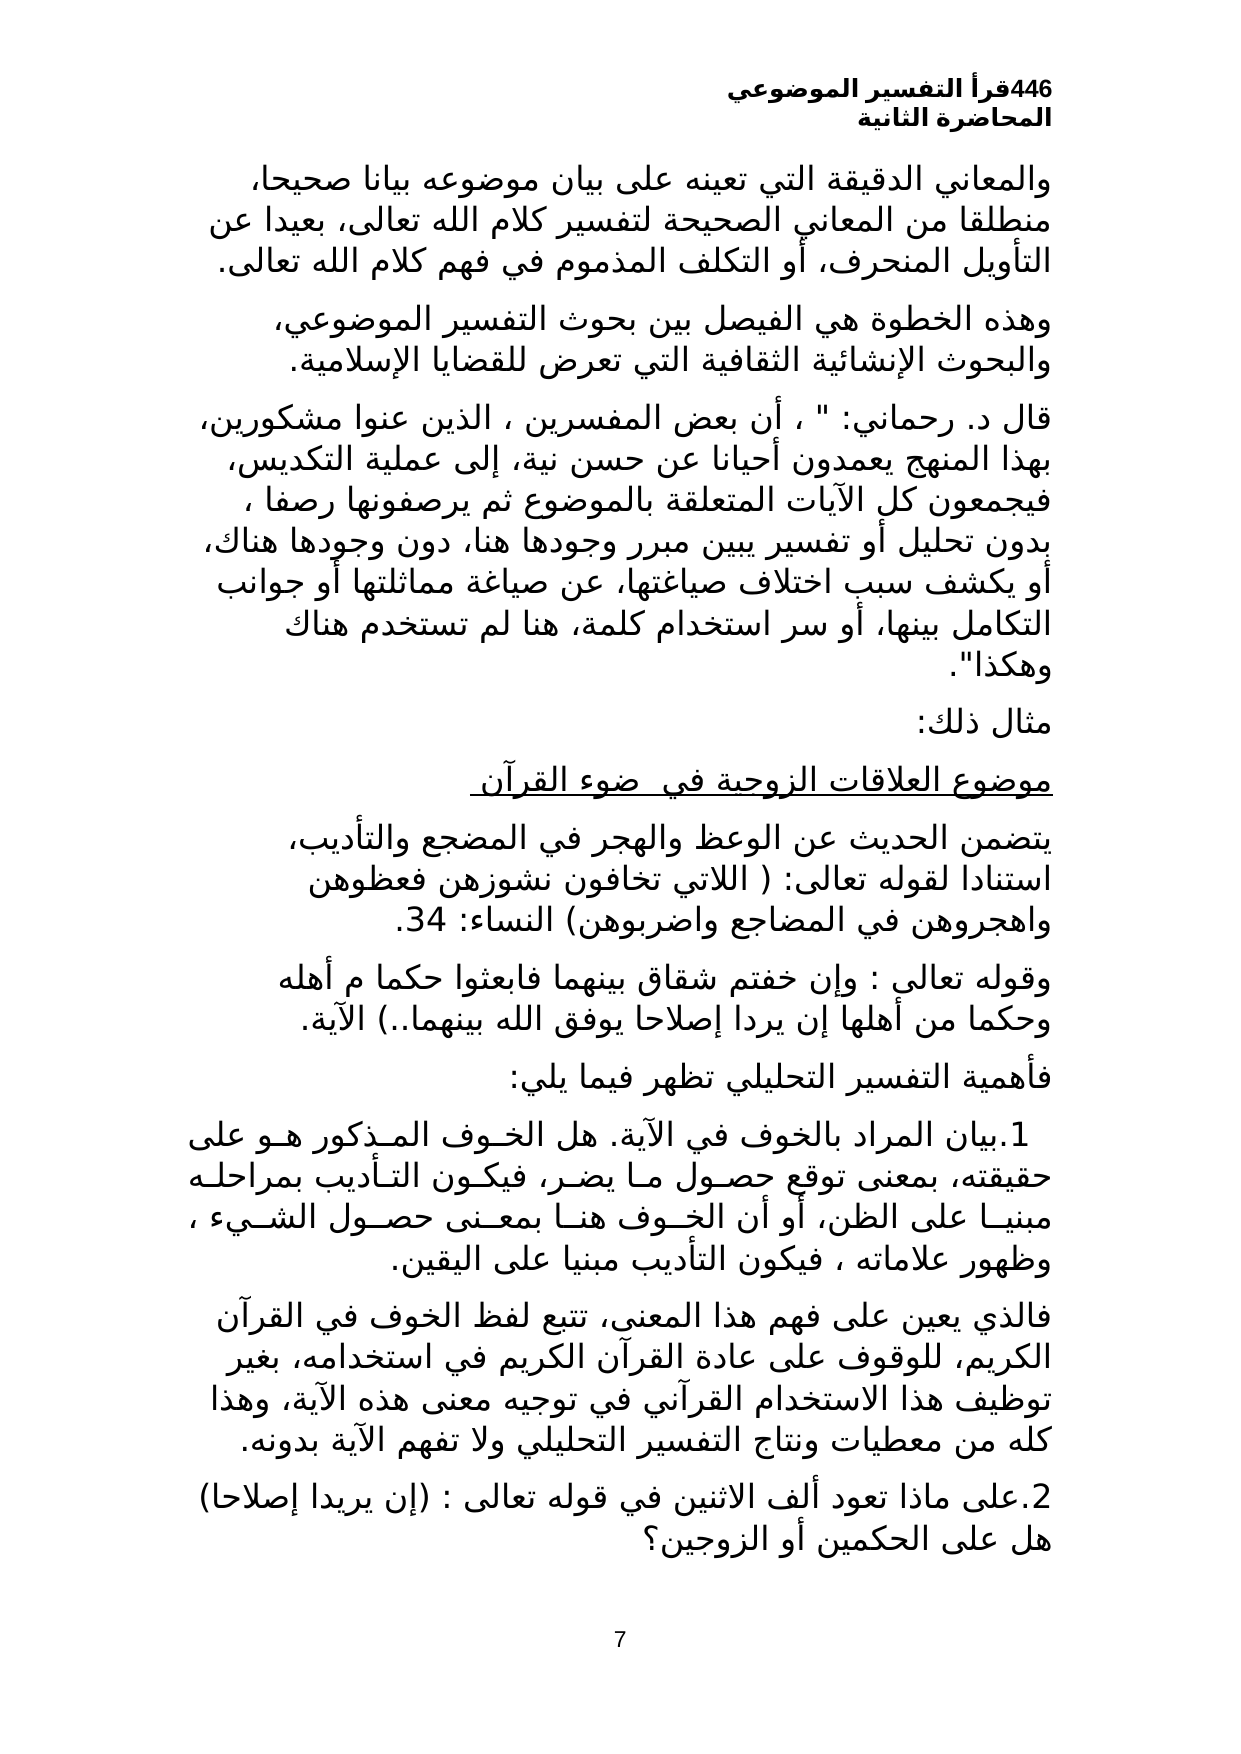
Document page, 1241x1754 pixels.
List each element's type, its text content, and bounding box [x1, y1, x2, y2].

text 2.على ماذا تعود ألف الاثنين في قوله تعالى : (إن يريدا إصلاحا) هل على الحكمين أو الزوجين؟ [187, 1478, 1053, 1558]
text يتضمن الحديث عن الوعظ والهجر في المضجع والتأديب، استنادا لقوله تعالى: ( اللاتي تخافون نشوزهن فعظوهن واهجروهن في المضاجع واضربوهن) النساء: 34. [187, 819, 1053, 940]
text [187, 159, 1053, 280]
text موضوع العلاقات الزوجية في ضوء القرآن [187, 761, 1053, 800]
text مثال ذلك: [187, 703, 1053, 742]
text وقوله تعالى : وإن خفتم شقاق بينهما فابعثوا حكما م أهله وحكما من أهلها إن يردا إصلاحا يوفق الله بينهما..) الآية. [187, 959, 1053, 1039]
text 1.بيان المراد بالخوف في الآية. هل الخوف المذكور هو على حقيقته، بمعنى توقع حصول ما يضر، فيكون التأديب بمراحله مبنيا على الظن، أو أن الخوف هنا بمعنى حصول الشيء ، وظهور علاماته ، فيكون التأديب مبنيا على اليقين. [187, 1116, 1053, 1278]
text فالذي يعين على فهم هذا المعنى، تتبع لفظ الخوف في القرآن الكريم، للوقوف على عادة القرآن الكريم في استخدامه، بغير توظيف هذا الاستخدام القرآني في توجيه معنى هذه الآية، وهذا كله من معطيات ونتاج التفسير التحليلي ولا تفهم الآية بدونه. [187, 1297, 1053, 1459]
text قال د. رحماني: " ، أن بعض المفسرين ، الذين عنوا مشكورين، بهذا المنهج يعمدون أحيانا عن حسن نية، إلى عملية التكديس، فيجمعون كل الآيات المتعلقة بالموضوع ثم يرصفونها رصفا ، بدون تحليل أو تفسير يبين مبرر وجودها هنا، دون وجودها هناك، أو يكشف سبب اختلاف صياغتها، عن صياغة مماثلتها أو جوانب التكامل بينها، أو سر استخدام كلمة، هنا لم تستخدم هناك وهكذا". [187, 398, 1053, 684]
text وهذه الخطوة هي الفيصل بين بحوث التفسير الموضوعي، والبحوث الإنشائية الثقافية التي تعرض للقضايا الإسلامية. [187, 299, 1053, 379]
text فأهمية التفسير التحليلي تظهر فيما يلي: [187, 1058, 1053, 1097]
